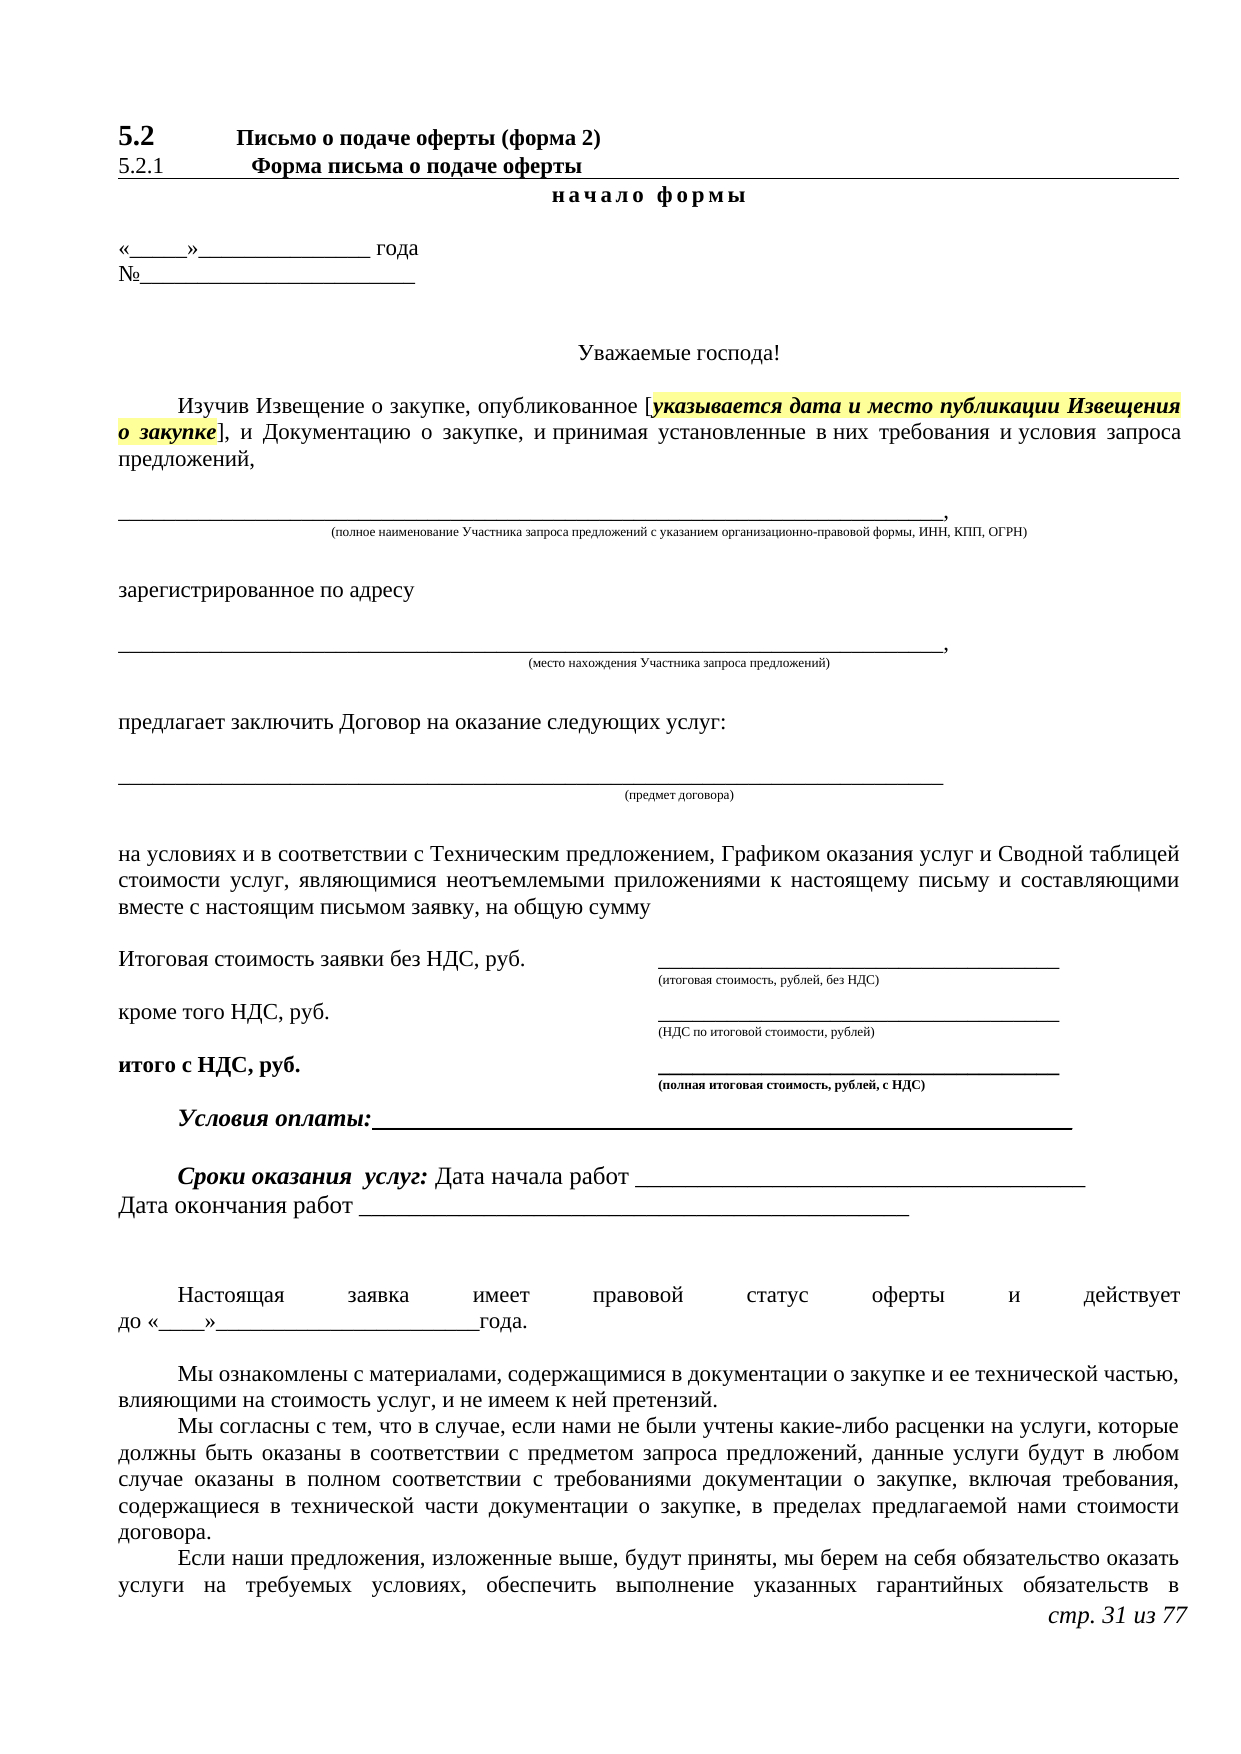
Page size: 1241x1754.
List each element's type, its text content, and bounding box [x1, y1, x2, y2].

table_cell кроме того НДС, руб. [107, 998, 647, 1051]
table_cell ___________________________________ (НДС по итоговой стоимости, рублей) [647, 998, 1187, 1051]
text зарегистрированное по адресу [118, 576, 1181, 603]
text предлагает заключить Договор на оказание следующих услуг: [118, 708, 1181, 734]
text Настоящая заявка имеет правовой статус оферты и действует до «____»_______________________года. [118, 1281, 1181, 1333]
table_header Итоговая стоимость заявки без НДС, руб. [107, 945, 647, 998]
table_cell ___________________________________ (полная итоговая стоимость, рублей, с НДС) [647, 1051, 1187, 1103]
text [118, 1544, 1181, 1597]
text Изучив Извещение о закупке, опубликованное [указывается дата и место публикации Извещения о закупке], и Документацию о закупке, и принимая установленные в них требования и условия запроса предложений, [118, 392, 1181, 471]
text Дата окончания работ ____________________________________________ [118, 1190, 1181, 1218]
text Сроки оказания услуг: Дата начала работ ____________________________________ [118, 1161, 1181, 1190]
text «_____»_______________ года [118, 234, 635, 260]
table_cell итого с НДС, руб. [107, 1051, 647, 1103]
text Условия оплаты:________________________________________________________ [118, 1103, 1181, 1132]
text на условиях и в соответствии с Техническим предложением, Графиком оказания услуг и Сводной таблицей стоимости услуг, являющимися неотъемлемыми приложениями к настоящему письму и составляющими вместе с настоящим письмом заявку, на общую сумму [118, 840, 1181, 919]
text Мы согласны с тем, что в случае, если нами не были учтены какие-либо расценки на услуги, которые должны быть оказаны в соответствии с предметом запроса предложений, данные услуги будут в любом случае оказаны в полном соответствии с требованиями документации о закупке, включая требования, содержащиеся в технической части документации о закупке, в пределах предлагаемой нами стоимости договора. [118, 1413, 1181, 1544]
table_header ___________________________________ (итоговая стоимость, рублей, без НДС) [647, 945, 1187, 998]
text Уважаемые господа! [118, 339, 1181, 366]
text Форма письма о подаче оферты [118, 152, 1181, 178]
text ________________________________________________________________________ [118, 761, 1181, 787]
text (предмет договора) [118, 787, 1181, 814]
text начало формы [118, 179, 1179, 207]
text (полное наименование Участника запроса предложений с указанием организационно-правовой формы, ИНН, КПП, ОГРН) [118, 524, 1181, 550]
text Мы ознакомлены с материалами, содержащимися в документации о закупке и ее технической частью, влияющими на стоимость услуг, и не имеем к ней претензий. [118, 1360, 1181, 1413]
subtitle Письмо о подаче оферты (форма 2) [118, 118, 1181, 152]
text ________________________________________________________________________, [118, 497, 1181, 524]
text ________________________________________________________________________, [118, 629, 1181, 656]
text (место нахождения Участника запроса предложений) [118, 656, 1181, 682]
text №________________________ [118, 260, 635, 287]
